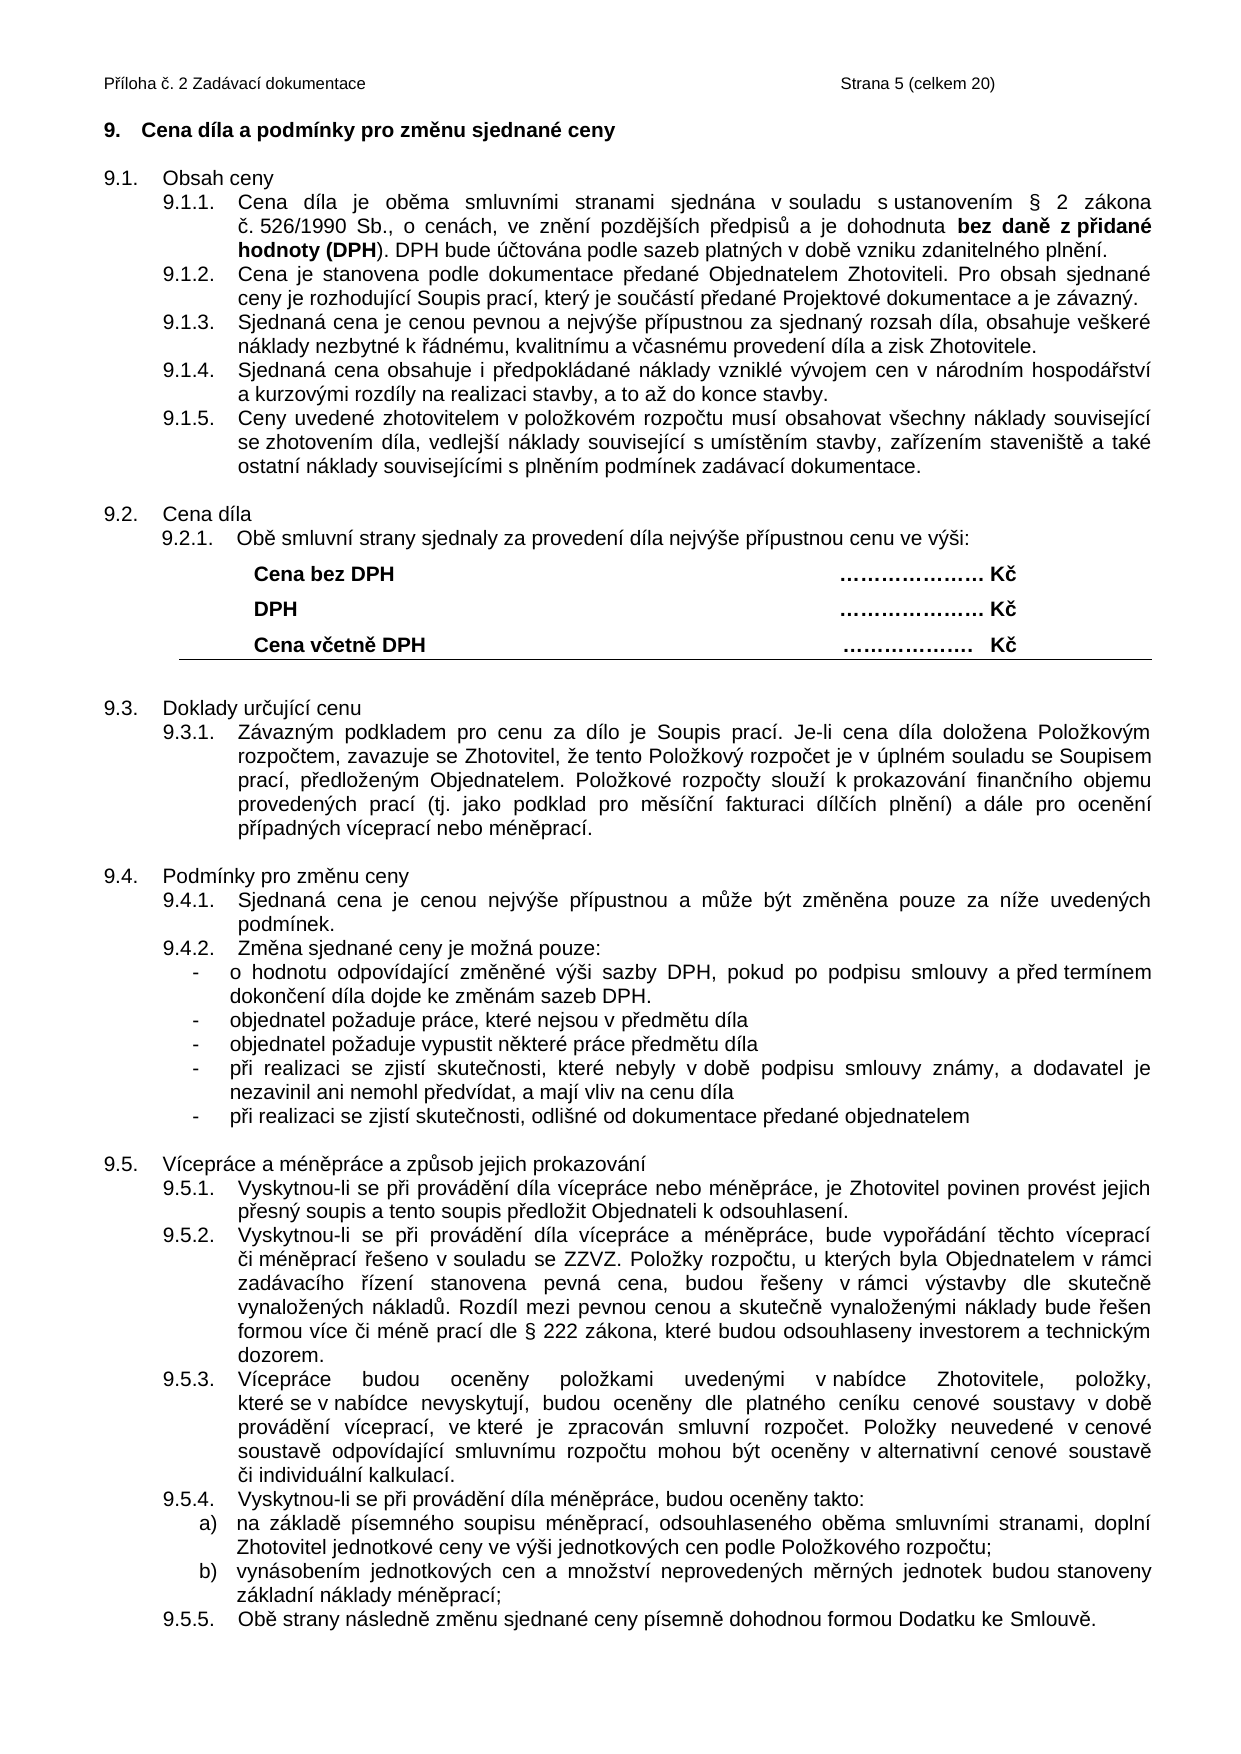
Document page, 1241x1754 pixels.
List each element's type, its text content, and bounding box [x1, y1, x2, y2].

list o hodnotu odpovídající změněné výši sazby DPH, pokud po podpisu smlouvy a před termínem dokončení díla dojde ke změnám sazeb DPH. [192, 960, 1152, 1008]
list objednatel požaduje vypustit některé práce předmětu díla [192, 1032, 1152, 1056]
list Vyskytnou-li se při provádění díla vícepráce nebo méněpráce, je Zhotovitel povinen provést jejich přesný soupis a tento soupis předložit Objednateli k odsouhlasení. [163, 1175, 1152, 1223]
list Sjednaná cena je cenou pevnou a nejvýše přípustnou za sjednaný rozsah díla, obsahuje veškeré náklady nezbytné k řádnému, kvalitnímu a včasnému provedení díla a zisk Zhotovitele. [163, 310, 1152, 358]
list Obsah ceny [103, 166, 1152, 190]
list Vyskytnou-li se při provádění díla vícepráce a méněpráce, bude vypořádání těchto víceprací či méněprací řešeno v souladu se ZZVZ. Položky rozpočtu, u kterých byla Objednatelem v rámci zadávacího řízení stanovena pevná cena, budou řešeny v rámci výstavby dle skutečně vynaložených nákladů. Rozdíl mezi pevnou cenou a skutečně vynaloženými náklady bude řešen formou více či méně prací dle § 222 zákona, které budou odsouhlaseny investorem a technickým dozorem. [163, 1223, 1152, 1367]
list Podmínky pro změnu ceny [103, 864, 1152, 888]
list při realizaci se zjistí skutečnosti, které nebyly v době podpisu smlouvy známy, a dodavatel je nezavinil ani nemohl předvídat, a mají vliv na cenu díla [192, 1056, 1152, 1103]
list Vícepráce budou oceněny položkami uvedenými v nabídce Zhotovitele, položky, které se v nabídce nevyskytují, budou oceněny dle platného ceníku cenové soustavy v době provádění víceprací, ve které je zpracován smluvní rozpočet. Položky neuvedené v cenové soustavě odpovídající smluvnímu rozpočtu mohou být oceněny v alternativní cenové soustavě či individuální kalkulací. [163, 1367, 1152, 1487]
list na základě písemného soupisu méněprací, odsouhlaseného oběma smluvními stranami, doplní Zhotovitel jednotkové ceny ve výši jednotkových cen podle Položkového rozpočtu; [199, 1511, 1152, 1559]
list Cena díla a podmínky pro změnu sjednané ceny [103, 118, 1152, 142]
list Závazným podkladem pro cenu za dílo je Soupis prací. Je-li cena díla doložena Položkovým rozpočtem, zavazuje se Zhotovitel, že tento Položkový rozpočet je v úplném souladu se Soupisem prací, předloženým Objednatelem. Položkové rozpočty slouží k prokazování finančního objemu provedených prací (tj. jako podklad pro měsíční fakturaci dílčích plnění) a dále pro ocenění případných víceprací nebo méněprací. [163, 720, 1152, 840]
list Obě strany následně změnu sjednané ceny písemně dohodnou formou Dodatku ke Smlouvě. [163, 1607, 1152, 1631]
text DPH ………………… Kč [178, 597, 1152, 621]
list Cena je stanovena podle dokumentace předané Objednatelem Zhotoviteli. Pro obsah sjednané ceny je rozhodující Soupis prací, který je součástí předané Projektové dokumentace a je závazný. [163, 262, 1152, 310]
text Cena bez DPH ………………… Kč [178, 561, 1152, 585]
list při realizaci se zjistí skutečnosti, odlišné od dokumentace předané objednatelem [192, 1103, 1152, 1127]
list Sjednaná cena obsahuje i předpokládané náklady vzniklé vývojem cen v národním hospodářství a kurzovými rozdíly na realizaci stavby, a to až do konce stavby. [163, 358, 1152, 406]
list Změna sjednané ceny je možná pouze: [163, 936, 1152, 960]
list Sjednaná cena je cenou nejvýše přípustnou a může být změněna pouze za níže uvedených podmínek. [163, 888, 1152, 936]
list Obě smluvní strany sjednaly za provedení díla nejvýše přípustnou cenu ve výši: [161, 525, 1152, 549]
text Cena včetně DPH ………………. Kč [178, 633, 1152, 660]
list Ceny uvedené zhotovitelem v položkovém rozpočtu musí obsahovat všechny náklady související se zhotovením díla, vedlejší náklady související s umístěním stavby, zařízením staveniště a také ostatní náklady souvisejícími s plněním podmínek zadávací dokumentace. [163, 406, 1152, 477]
list Doklady určující cenu [103, 696, 1152, 720]
list Vícepráce a méněpráce a způsob jejich prokazování [103, 1151, 1152, 1175]
list Vyskytnou-li se při provádění díla méněpráce, budou oceněny takto: [163, 1487, 1152, 1511]
list Cena díla je oběma smluvními stranami sjednána v souladu s ustanovením § 2 zákona č. 526/1990 Sb., o cenách, ve znění pozdějších předpisů a je dohodnuta bez daně z přidané hodnoty (DPH). DPH bude účtována podle sazeb platných v době vzniku zdanitelného plnění. [163, 190, 1152, 262]
list vynásobením jednotkových cen a množství neprovedených měrných jednotek budou stanoveny základní náklady méněprací; [199, 1559, 1152, 1607]
list Cena díla [103, 501, 1152, 525]
list objednatel požaduje práce, které nejsou v předmětu díla [192, 1008, 1152, 1032]
